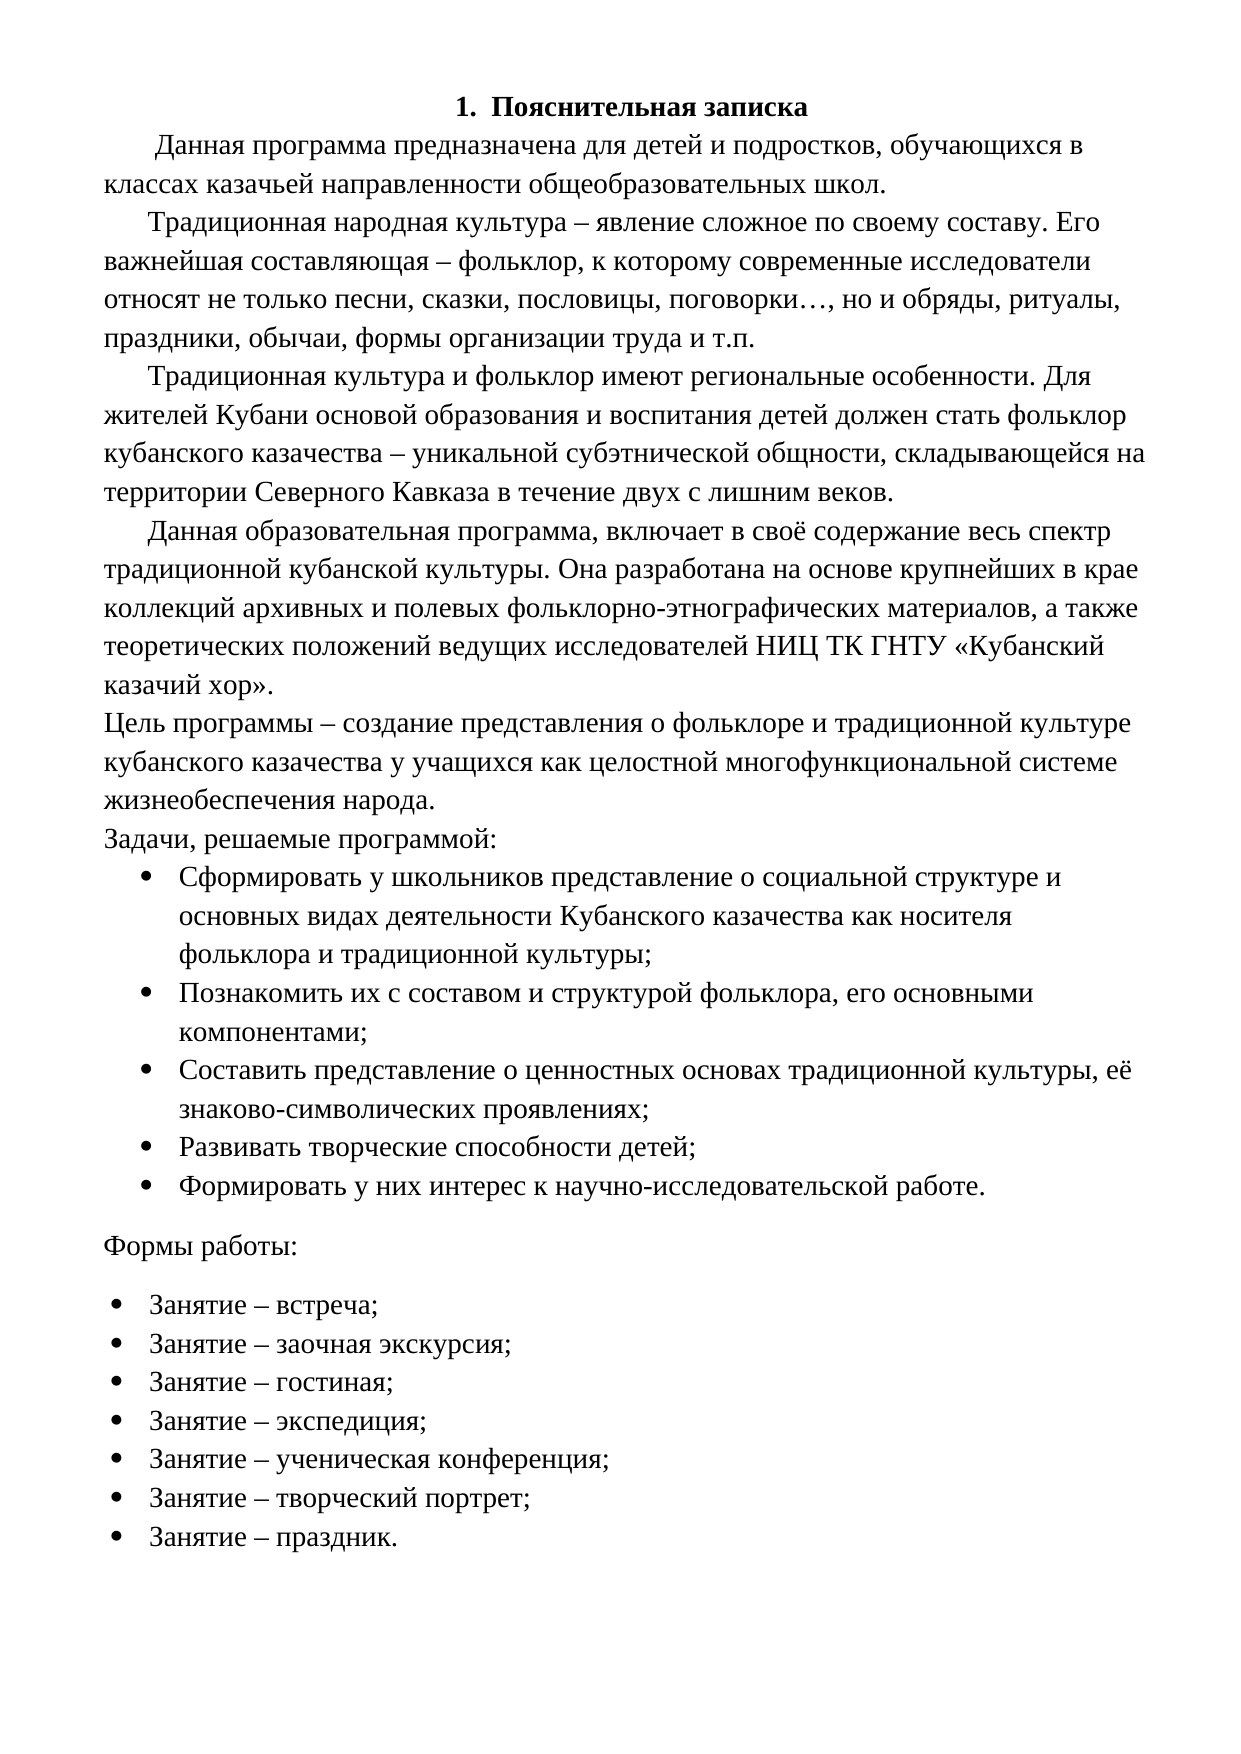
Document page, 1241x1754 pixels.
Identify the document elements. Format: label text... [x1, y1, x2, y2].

text Формы работы: [74, 1228, 1152, 1261]
list Пояснительная записка [103, 89, 1152, 122]
list Традиционная культура и фольклор имеют региональные особенности. Для жителей Кубани основой образования и воспитания детей должен стать фольклор кубанского казачества – уникальной субэтнической общности, складывающейся на территории Северного Кавказа в течение двух с лишним веков. [103, 358, 1152, 508]
list Занятие – встреча; [111, 1287, 1152, 1321]
list Цель программы – создание представления о фольклоре и традиционной культуре кубанского казачества у учащихся как целостной многофункциональной системе жизнеобеспечения народа. [103, 705, 1152, 816]
list Составить представление о ценностных основах традиционной культуры, её знаково-символических проявлениях; [141, 1052, 1152, 1124]
list Занятие – праздник. [111, 1519, 1152, 1553]
list Занятие – экспедиция; [111, 1403, 1152, 1437]
list Занятие – заочная экскурсия; [111, 1326, 1152, 1359]
list Сформировать у школьников представление о социальной структуре и основных видах деятельности Кубанского казачества как носителя фольклора и традиционной культуры; [141, 859, 1152, 970]
list Задачи, решаемые программой: [103, 821, 1152, 854]
list Познакомить их с составом и структурой фольклора, его основными компонентами; [141, 975, 1152, 1047]
list Формировать у них интерес к научно-исследовательской работе. [141, 1168, 1152, 1202]
list Занятие – гостиная; [111, 1364, 1152, 1398]
list Занятие – ученическая конференция; [111, 1442, 1152, 1475]
list Данная программа предназначена для детей и подростков, обучающихся в классах казачьей направленности общеобразовательных школ. [103, 127, 1152, 199]
list Традиционная народная культура – явление сложное по своему составу. Его важнейшая составляющая – фольклор, к которому современные исследователи относят не только песни, сказки, пословицы, поговорки…, но и обряды, ритуалы, праздники, обычаи, формы организации труда и т.п. [103, 204, 1152, 353]
list Занятие – творческий портрет; [111, 1480, 1152, 1514]
list Развивать творческие способности детей; [141, 1129, 1152, 1163]
list Данная образовательная программа, включает в своё содержание весь спектр традиционной кубанской культуры. Она разработана на основе крупнейших в крае коллекций архивных и полевых фольклорно-этнографических материалов, а также теоретических положений ведущих исследователей НИЦ ТК ГНТУ «Кубанский казачий хор». [103, 513, 1152, 700]
